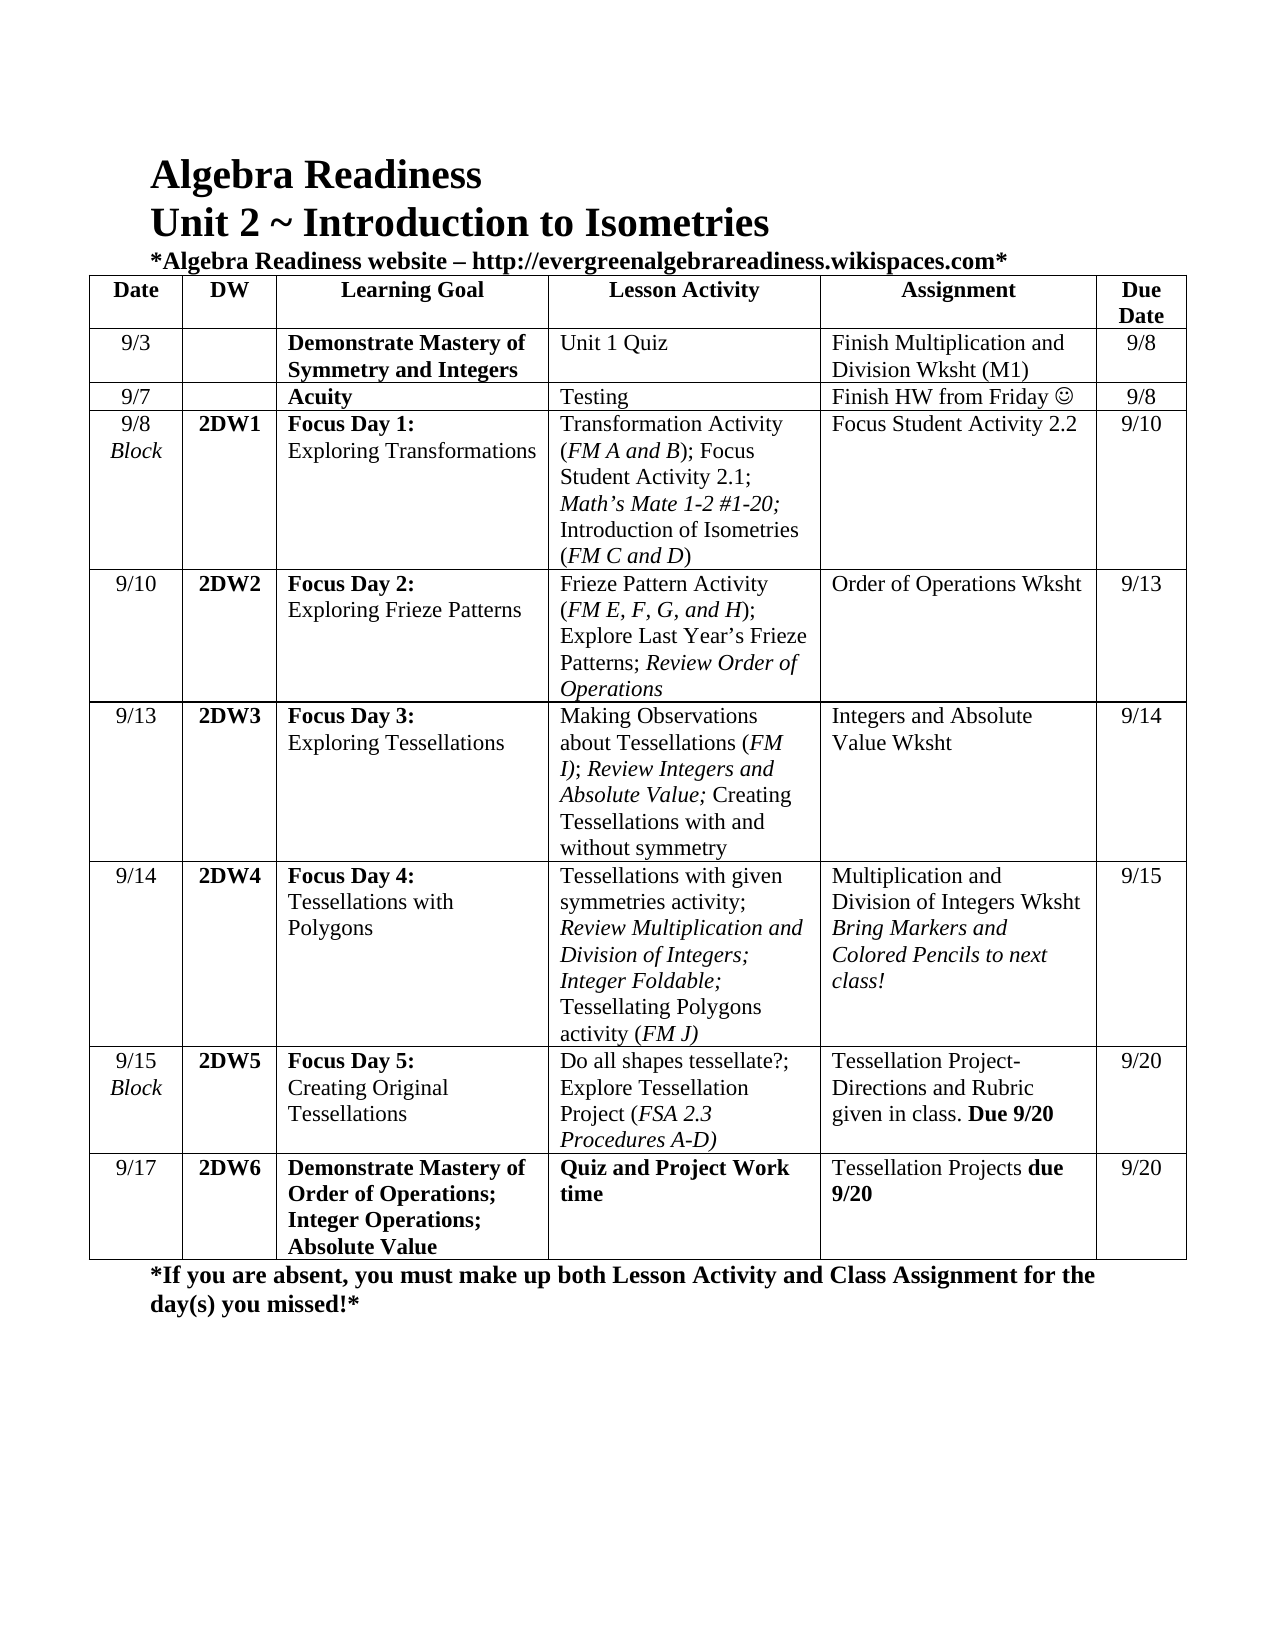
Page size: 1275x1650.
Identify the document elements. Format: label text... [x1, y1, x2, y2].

table_cell Integers and Absolute Value Wksht [821, 703, 1096, 861]
table_cell 9/14 [90, 862, 182, 1046]
table_cell 2DW3 [183, 703, 276, 861]
table_cell Making Observations about Tessellations (FM I); Review Integers and Absolute Value; Creating Tessellations with and without symmetry [549, 703, 820, 861]
table_header DW [183, 276, 276, 328]
table_cell 9/15 Block [90, 1047, 182, 1153]
table_cell [183, 383, 276, 409]
table_cell Tessellations with given symmetries activity; Review Multiplication and Division of Integers; Integer Foldable; Tessellating Polygons activity (FM J) [549, 862, 820, 1046]
table_cell Quiz and Project Work time [549, 1154, 820, 1259]
table_cell 2DW4 [183, 862, 276, 1046]
table_cell Acuity [277, 383, 548, 409]
text *Algebra Readiness website – http://evergreenalgebrareadiness.wikispaces.com* [150, 246, 1125, 274]
table_cell 2DW6 [183, 1154, 276, 1259]
table_cell 2DW2 [183, 570, 276, 701]
table_cell Finish HW from Friday [821, 383, 1096, 409]
table_cell 9/14 [1097, 703, 1186, 861]
text *If you are absent, you must make up both Lesson Activity and Class Assignment for the day(s) you missed!* [150, 1260, 1125, 1318]
table_cell 9/10 [1097, 411, 1186, 569]
table_cell 9/3 [90, 329, 182, 382]
table_cell Multiplication and Division of Integers Wksht Bring Markers and Colored Pencils to next class! [821, 862, 1096, 1046]
table_cell Tessellation Project- Directions and Rubric given in class. Due 9/20 [821, 1047, 1096, 1153]
table_cell 9/8 [1097, 383, 1186, 409]
table_cell 9/20 [1097, 1047, 1186, 1153]
table_cell Focus Day 1: Exploring Transformations [277, 411, 548, 569]
table_cell Testing [549, 383, 820, 409]
table_cell Focus Day 2: Exploring Frieze Patterns [277, 570, 548, 701]
table_cell Order of Operations Wksht [821, 570, 1096, 701]
table_cell Do all shapes tessellate?; Explore Tessellation Project (FSA 2.3 Procedures A-D) [549, 1047, 820, 1153]
table_cell Finish Multiplication and Division Wksht (M1) [821, 329, 1096, 382]
table_header Assignment [821, 276, 1096, 328]
table_cell 9/17 [90, 1154, 182, 1259]
text Unit 2 ~ Introduction to Isometries [150, 198, 1125, 246]
table_cell 9/8 Block [90, 411, 182, 569]
text Algebra Readiness [150, 150, 1125, 198]
table_header Learning Goal [277, 276, 548, 328]
table_cell Tessellation Projects due 9/20 [821, 1154, 1096, 1259]
table_header Date [90, 276, 182, 328]
table_cell 9/7 [90, 383, 182, 409]
table_cell Focus Day 5: Creating Original Tessellations [277, 1047, 548, 1153]
table_cell Unit 1 Quiz [549, 329, 820, 382]
table_cell 2DW1 [183, 411, 276, 569]
table_cell Demonstrate Mastery of Symmetry and Integers [277, 329, 548, 382]
table_cell 2DW5 [183, 1047, 276, 1153]
table_cell Focus Student Activity 2.2 [821, 411, 1096, 569]
table_header Due Date [1097, 276, 1186, 328]
table_cell Focus Day 4: Tessellations with Polygons [277, 862, 548, 1046]
table_cell Focus Day 3: Exploring Tessellations [277, 703, 548, 861]
table_header Lesson Activity [549, 276, 820, 328]
table_cell 9/8 [1097, 329, 1186, 382]
table_cell Frieze Pattern Activity (FM E, F, G, and H); Explore Last Year’s Frieze Patterns; Review Order of Operations [549, 570, 820, 701]
table_cell 9/13 [1097, 570, 1186, 701]
table_cell Demonstrate Mastery of Order of Operations; Integer Operations; Absolute Value [277, 1154, 548, 1259]
table_cell 9/15 [1097, 862, 1186, 1046]
table_cell [183, 329, 276, 382]
table_cell 9/13 [90, 703, 182, 861]
table_cell Transformation Activity (FM A and B); Focus Student Activity 2.1; Math’s Mate 1-2 #1-20; Introduction of Isometries (FM C and D) [549, 411, 820, 569]
table_cell 9/10 [90, 570, 182, 701]
table_cell 9/20 [1097, 1154, 1186, 1259]
